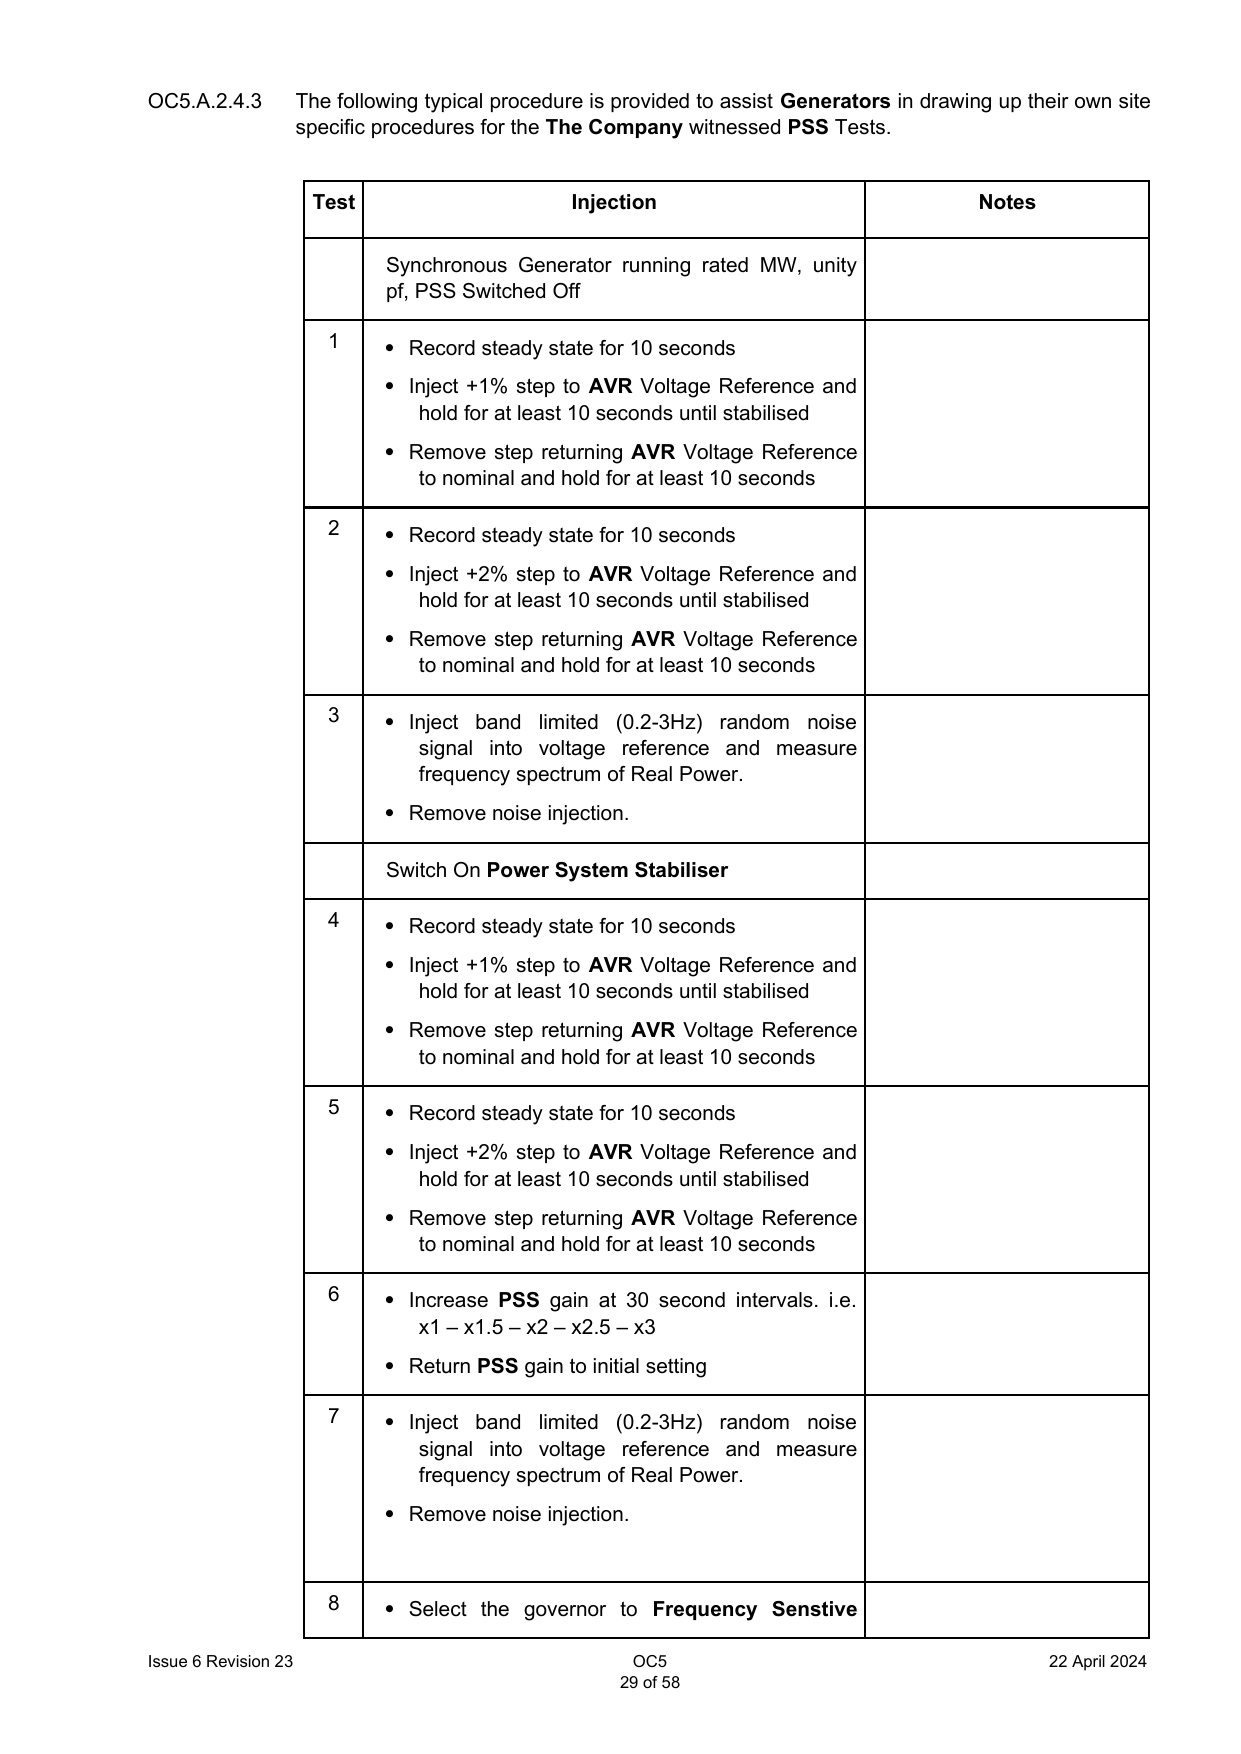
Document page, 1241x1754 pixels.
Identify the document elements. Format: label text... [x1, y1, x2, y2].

table_cell 2 [305, 509, 362, 693]
table_cell [866, 696, 1148, 842]
table_cell [866, 900, 1148, 1085]
table_cell Switch On Power System Stabiliser [364, 844, 864, 898]
table_header Notes [866, 182, 1148, 237]
text OC5.A.2.4.3 The following typical procedure is provided to assist Generators in drawing up their own site specific procedures for the The Company witnessed PSS Tests. [148, 89, 1152, 139]
table_cell Record steady state for 10 seconds Inject +1% step to AVR Voltage Reference and hold for at least 10 seconds until stabilised Remove step returning AVR Voltage Reference to nominal and hold for at least 10 seconds [364, 321, 864, 506]
table_cell [866, 844, 1148, 898]
table_cell [866, 1396, 1148, 1581]
table_cell Inject band limited (0.2-3Hz) random noise signal into voltage reference and measure frequency spectrum of Real Power. Remove noise injection. [364, 1396, 864, 1581]
table_cell 1 [305, 321, 362, 506]
table_cell [866, 1087, 1148, 1272]
table_cell [866, 321, 1148, 506]
table_cell [305, 239, 362, 319]
table_cell [866, 239, 1148, 319]
table_cell [866, 1274, 1148, 1394]
table_cell 3 [305, 696, 362, 842]
table_cell Record steady state for 10 seconds Inject +2% step to AVR Voltage Reference and hold for at least 10 seconds until stabilised Remove step returning AVR Voltage Reference to nominal and hold for at least 10 seconds [364, 1087, 864, 1272]
table_cell Record steady state for 10 seconds Inject +1% step to AVR Voltage Reference and hold for at least 10 seconds until stabilised Remove step returning AVR Voltage Reference to nominal and hold for at least 10 seconds [364, 900, 864, 1085]
table_cell Record steady state for 10 seconds Inject +2% step to AVR Voltage Reference and hold for at least 10 seconds until stabilised Remove step returning AVR Voltage Reference to nominal and hold for at least 10 seconds [364, 509, 864, 693]
table_header Injection [364, 182, 864, 237]
table_cell Synchronous Generator running rated MW, unity pf, PSS Switched Off [364, 239, 864, 319]
table_cell [866, 509, 1148, 693]
table_cell Inject band limited (0.2-3Hz) random noise signal into voltage reference and measure frequency spectrum of Real Power. Remove noise injection. [364, 696, 864, 842]
table_cell [305, 844, 362, 898]
table_cell 7 [305, 1396, 362, 1581]
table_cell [364, 1583, 864, 1637]
table_cell 5 [305, 1087, 362, 1272]
table_cell 8 [305, 1583, 362, 1637]
table_cell Increase PSS gain at 30 second intervals. i.e. x1 – x1.5 – x2 – x2.5 – x3 Return PSS gain to initial setting [364, 1274, 864, 1394]
table_cell [866, 1583, 1148, 1637]
table_header Test [305, 182, 362, 237]
table_cell 6 [305, 1274, 362, 1394]
table_cell 4 [305, 900, 362, 1085]
